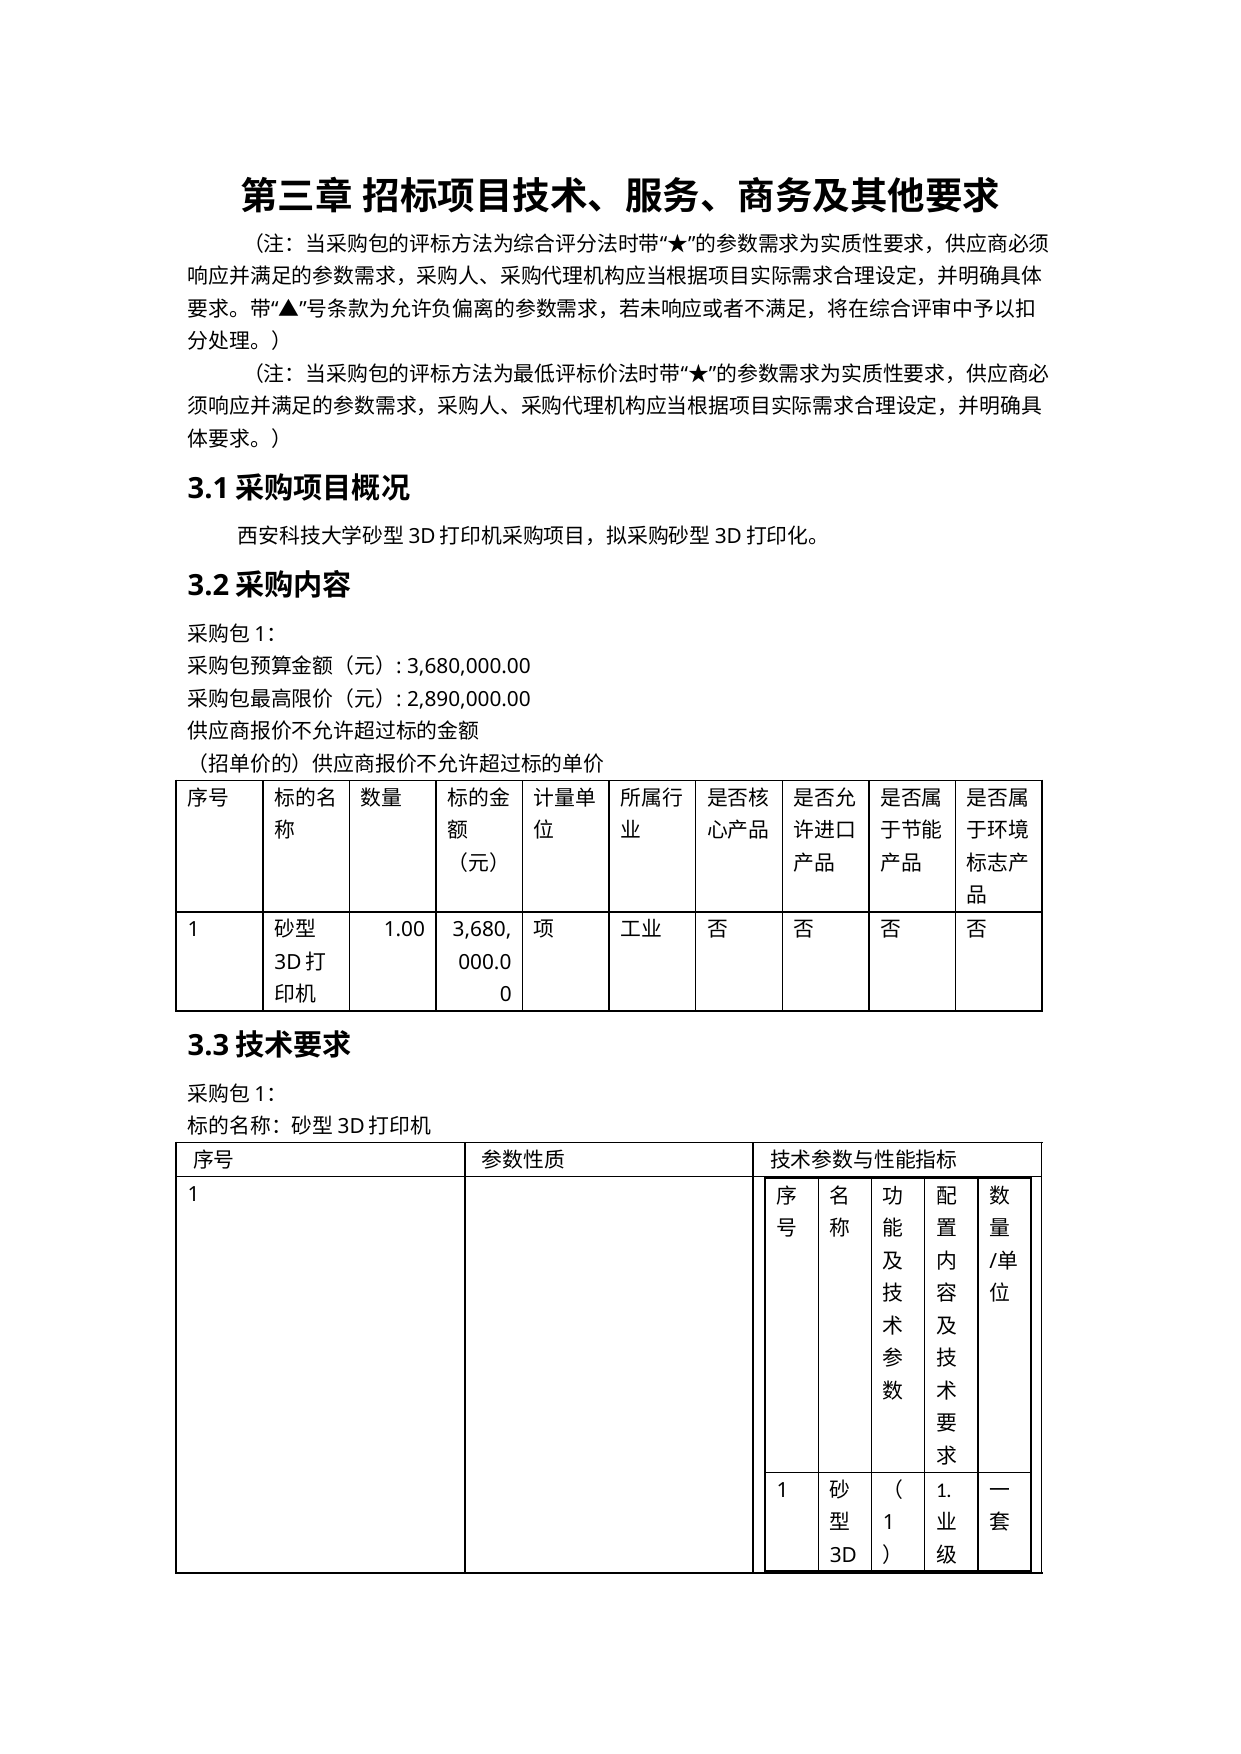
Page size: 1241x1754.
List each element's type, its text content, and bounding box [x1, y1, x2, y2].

table_header 所属行业 [610, 781, 695, 911]
text 3.3技术要求 [187, 1012, 1053, 1077]
table_cell 1.00 [350, 913, 435, 1010]
table_cell [819, 1179, 871, 1472]
table_cell [1032, 1177, 1041, 1572]
table_header 计量单位 [523, 781, 608, 911]
text 标的名称：砂型3D打印机 [187, 1109, 1053, 1142]
table_cell [925, 1473, 977, 1570]
table_cell [925, 1179, 977, 1472]
table_header 数量 [350, 781, 435, 911]
table_cell 1 [177, 913, 262, 1010]
table_header 是否属于节能产品 [870, 781, 955, 911]
table_cell 否 [870, 913, 955, 1010]
table_header 序号 [177, 1143, 464, 1176]
text 3.1采购项目概况 [187, 454, 1053, 519]
text 采购包1： [187, 1077, 1053, 1109]
text （注：当采购包的评标方法为综合评分法时带“★”的参数需求为实质性要求，供应商必须响应并满足的参数需求，采购人、采购代理机构应当根据项目实际需求合理设定，并明确具体要求。带“▲”号条款为允许负偏离的参数需求，若未响应或者不满足，将在综合评审中予以扣分处理。） [187, 227, 1053, 357]
table_cell 砂型3D打印机 [264, 913, 349, 1010]
table_cell [872, 1473, 924, 1570]
text 西安科技大学砂型3D打印机采购项目，拟采购砂型3D打印化。 [187, 519, 1053, 552]
table_header 序号 [177, 781, 262, 911]
table_cell [872, 1179, 924, 1472]
table_cell 否 [696, 913, 782, 1010]
text 采购包最高限价（元）: 2,890,000.00 [187, 682, 1053, 714]
table_header 是否允许进口产品 [783, 781, 868, 911]
table_cell [819, 1473, 871, 1570]
table_header 标的名称 [264, 781, 349, 911]
table_cell 否 [956, 913, 1041, 1010]
text 第三章 招标项目技术、服务、商务及其他要求 [187, 162, 1053, 227]
text （招单价的）供应商报价不允许超过标的单价 [187, 747, 1053, 779]
table_cell 否 [783, 913, 868, 1010]
table_cell [766, 1473, 818, 1570]
table_header 是否属于环境标志产品 [956, 781, 1041, 911]
text （注：当采购包的评标方法为最低评标价法时带“★”的参数需求为实质性要求，供应商必须响应并满足的参数需求，采购人、采购代理机构应当根据项目实际需求合理设定，并明确具体要求。） [187, 357, 1053, 454]
table_header 是否核心产品 [696, 781, 782, 911]
table_cell [979, 1473, 1030, 1570]
table_cell 工业 [610, 913, 695, 1010]
table_header 参数性质 [466, 1143, 752, 1176]
text 采购包预算金额（元）: 3,680,000.00 [187, 649, 1053, 682]
table_cell 项 [523, 913, 608, 1010]
table_header 技术参数与性能指标 [754, 1143, 1041, 1176]
table_cell [766, 1179, 818, 1472]
text 3.2采购内容 [187, 552, 1053, 617]
table_cell 1 [177, 1177, 464, 1572]
table_cell [754, 1177, 764, 1572]
table_cell 3,680,000.00 [437, 913, 522, 1010]
table_header 标的金额 （元） [437, 781, 522, 911]
table_cell [466, 1177, 752, 1572]
text 供应商报价不允许超过标的金额 [187, 714, 1053, 747]
table_cell [979, 1179, 1030, 1472]
text 采购包1： [187, 617, 1053, 649]
